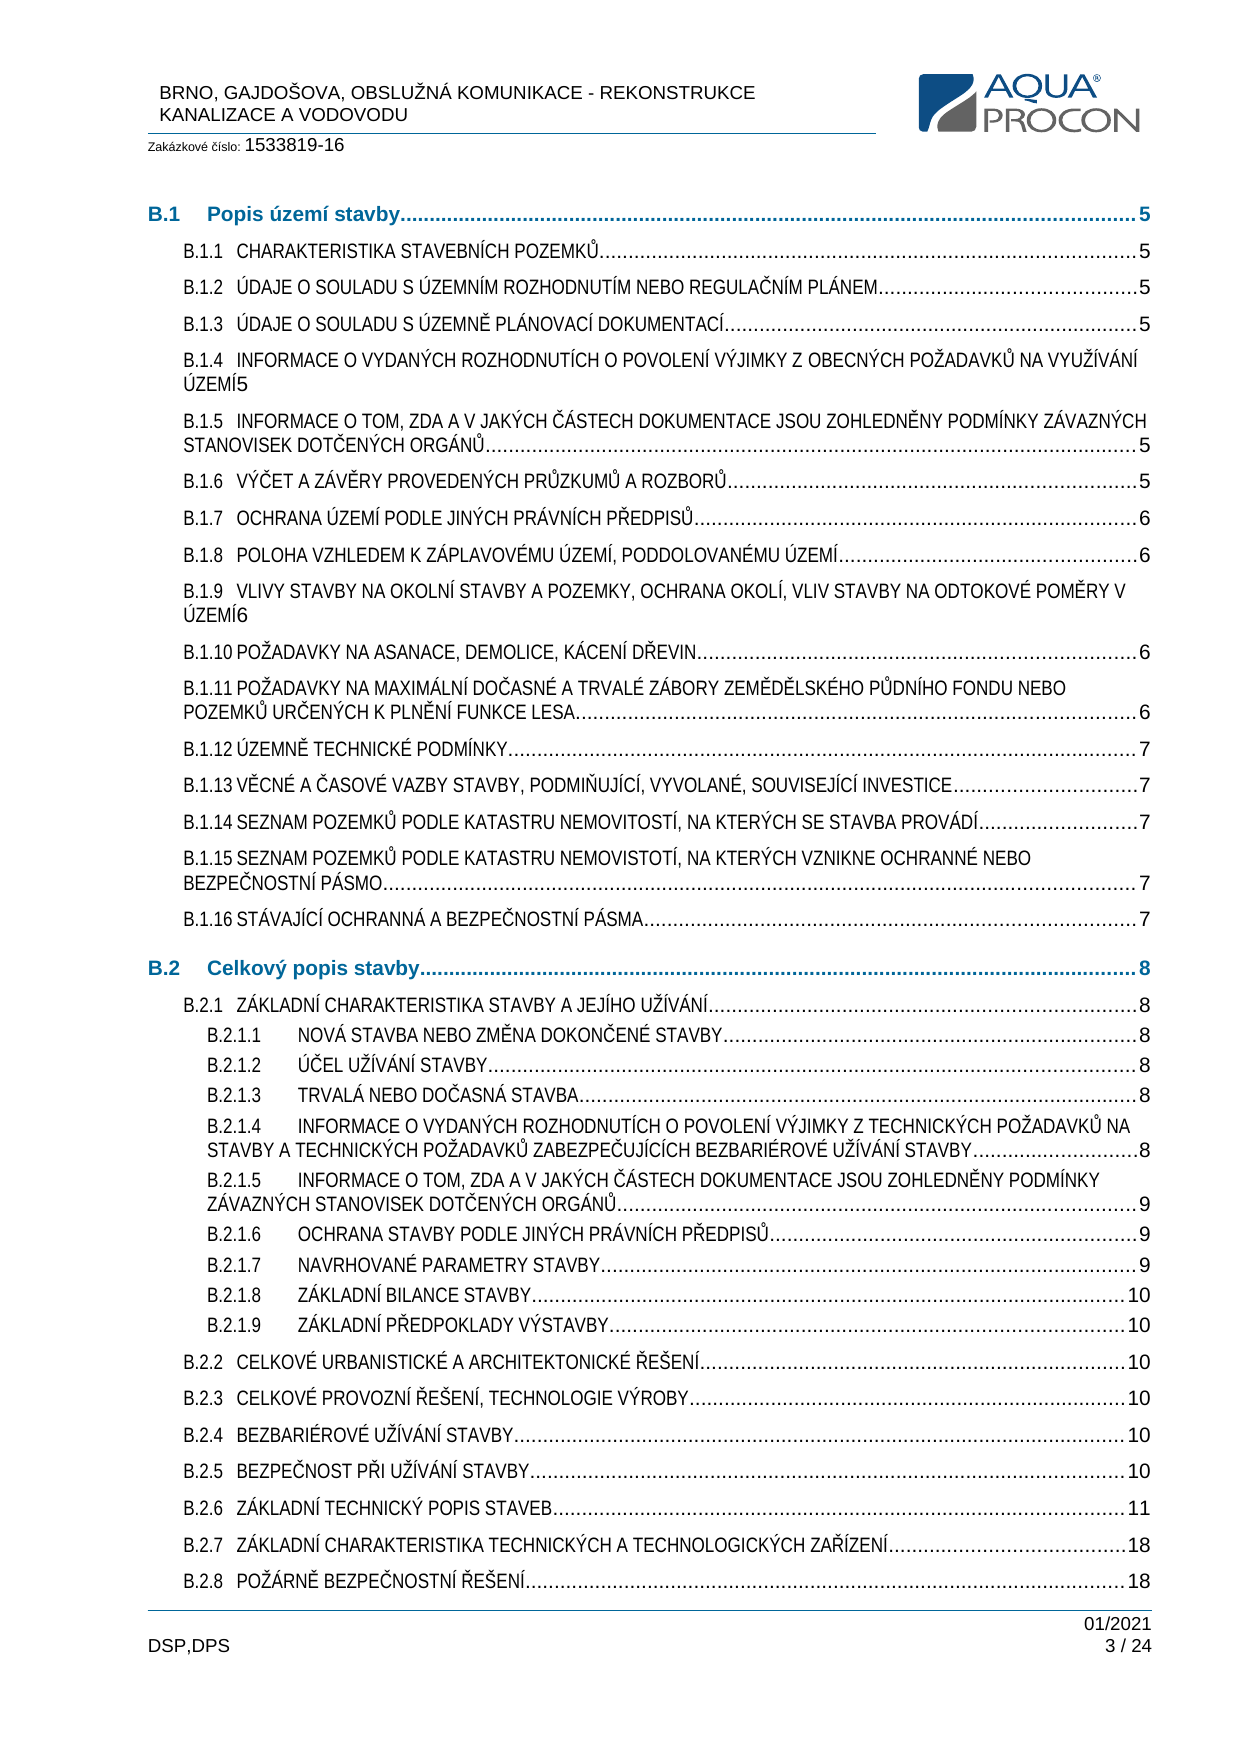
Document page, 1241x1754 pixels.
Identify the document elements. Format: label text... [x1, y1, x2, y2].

text B.1.1 CHARAKTERISTIKA STAVEBNÍCH POZEMKŮ 5 [183, 239, 1152, 263]
text B.2.5 BEZPEČNOST PŘI UŽÍVÁNÍ STAVBY 10 [183, 1459, 1152, 1483]
text B.2.1.8 ZÁKLADNÍ BILANCE STAVBY 10 [207, 1283, 1152, 1307]
text B.2.7 Základní charakteristika technických a technologických zařízení 18 [183, 1532, 1152, 1557]
text B.1.12 ÚZEMNĚ TECHNICKÉ PODMÍNKY 7 [183, 737, 1152, 761]
text B.2.1.2 ÚČEL UŽÍVÁNÍ STAVBY 8 [207, 1053, 1152, 1077]
text B.1.3 Údaje o souladu s územně plánovací dokumentací 5 [183, 312, 1152, 336]
text B.2.1.6 OCHRANA STAVBY PODLE JINÝCH PRÁVNÍCH PŘEDPISŮ 9 [207, 1222, 1152, 1246]
text B.2.1.1 NOVÁ STAVBA NEBO ZMĚNA DOKONČENÉ STAVBY 8 [207, 1023, 1152, 1047]
text B.1.7 OCHRANA ÚZEMÍ PODLE JINÝCH PRÁVNÍCH PŘEDPISŮ 6 [183, 506, 1152, 530]
text B.2.2 CELKOVÉ URBANISTICKÉ A ARCHITEKTONICKÉ ŘEŠENÍ 10 [183, 1350, 1152, 1374]
text B.2.8 POŽÁRNĚ BEZPEČNOSTNÍ ŘEŠENÍ 18 [183, 1569, 1152, 1593]
text B.1 Popis území stavby 5 [148, 202, 1152, 226]
text B.1.14 SEZNAM POZEMKŮ PODLE KATASTRU NEMOVITOSTÍ, NA KTERÝCH SE STAVBA PROVÁDÍ 7 [183, 810, 1152, 834]
text B.1.15 SEZNAM POZEMKŮ PODLE KATASTRU NEMOVISTOTÍ, NA KTERÝCH VZNIKNE OCHRANNÉ NEBO BEZPEČNOSTNÍ PÁSMO 7 [183, 846, 1152, 894]
text B.1.13 VĚCNÉ A ČASOVÉ VAZBY STAVBY, PODMIŇUJÍCÍ, VYVOLANÉ, SOUVISEJÍCÍ INVESTICE 7 [183, 773, 1152, 797]
text B.1.11 POŽADAVKY NA MAXIMÁLNÍ DOČASNÉ A TRVALÉ ZÁBORY ZEMĚDĚLSKÉHO PŮDNÍHO FONDU NEBO POZEMKŮ URČENÝCH K PLNĚNÍ FUNKCE LESA 6 [183, 676, 1152, 724]
text B.2.3 Celkové provozní řešení, technologie výroby 10 [183, 1386, 1152, 1410]
text B.1.4 Informace o vydaných rozhodnutích o povolení výjimky z obecných požadavků na využívání území 5 [183, 348, 1152, 396]
text B.2.1.7 NAVRHOVANÉ PARAMETRY STAVBY 9 [207, 1252, 1152, 1277]
text B.2.1.4 INFORMACE O VYDANÝCH ROZHODNUTÍCH O POVOLENÍ VÝJIMKY Z TECHNICKÝCH POŽADAVKŮ NA STAVBY A TECHNICKÝCH POŽADAVKŮ ZABEZPEČUJÍCÍCH BEZBARIÉROVÉ UŽÍVÁNÍ STAVBY 8 [207, 1114, 1152, 1162]
text B.1.5 Informace o tom, zda a v jakých částech dokumentace jsou zohledněny podmínky závazných stanovisek dotčených orgánů 5 [183, 409, 1152, 457]
text B.1.9 VLIVY STAVBY NA OKOLNÍ STAVBY A POZEMKY, OCHRANA OKOLÍ, VLIV STAVBY NA ODTOKOVÉ POMĚRY V ÚZEMÍ 6 [183, 579, 1152, 627]
text B.1.2 Údaje o souladu s územním rozhodnutím nebo regulačním plánem 5 [183, 275, 1152, 299]
text B.2.1.3 TRVALÁ NEBO DOČASNÁ STAVBA 8 [207, 1083, 1152, 1107]
text B.1.10 POŽADAVKY NA ASANACE, DEMOLICE, KÁCENÍ DŘEVIN 6 [183, 639, 1152, 664]
text B.2 Celkový popis stavby 8 [148, 956, 1152, 980]
text B.2.4 BEZBARIÉROVÉ UŽÍVÁNÍ STAVBY 10 [183, 1423, 1152, 1447]
text B.1.16 STÁVAJÍCÍ OCHRANNÁ A BEZPEČNOSTNÍ PÁSMA 7 [183, 907, 1152, 931]
text B.2.1.9 ZÁKLADNÍ PŘEDPOKLADY VÝSTAVBY 10 [207, 1313, 1152, 1337]
text B.1.6 VÝČET A ZÁVĚRY PROVEDENÝCH PRŮZKUMŮ A ROZBORŮ 5 [183, 469, 1152, 493]
text B.2.6 ZÁKLADNÍ TECHNICKÝ POPIS STAVEB 11 [183, 1496, 1152, 1520]
text B.2.1 Základní charakteristika stavby a jejího užívání 8 [183, 992, 1152, 1016]
text B.2.1.5 INFORMACE O TOM, ZDA A V JAKÝCH ČÁSTECH DOKUMENTACE JSOU ZOHLEDNĚNY PODMÍNKY ZÁVAZNÝCH STANOVISEK DOTČENÝCH ORGÁNŮ 9 [207, 1168, 1152, 1216]
text B.1.8 POLOHA VZHLEDEM K ZÁPLAVOVÉMU ÚZEMÍ, PODDOLOVANÉMU ÚZEMÍ 6 [183, 542, 1152, 567]
